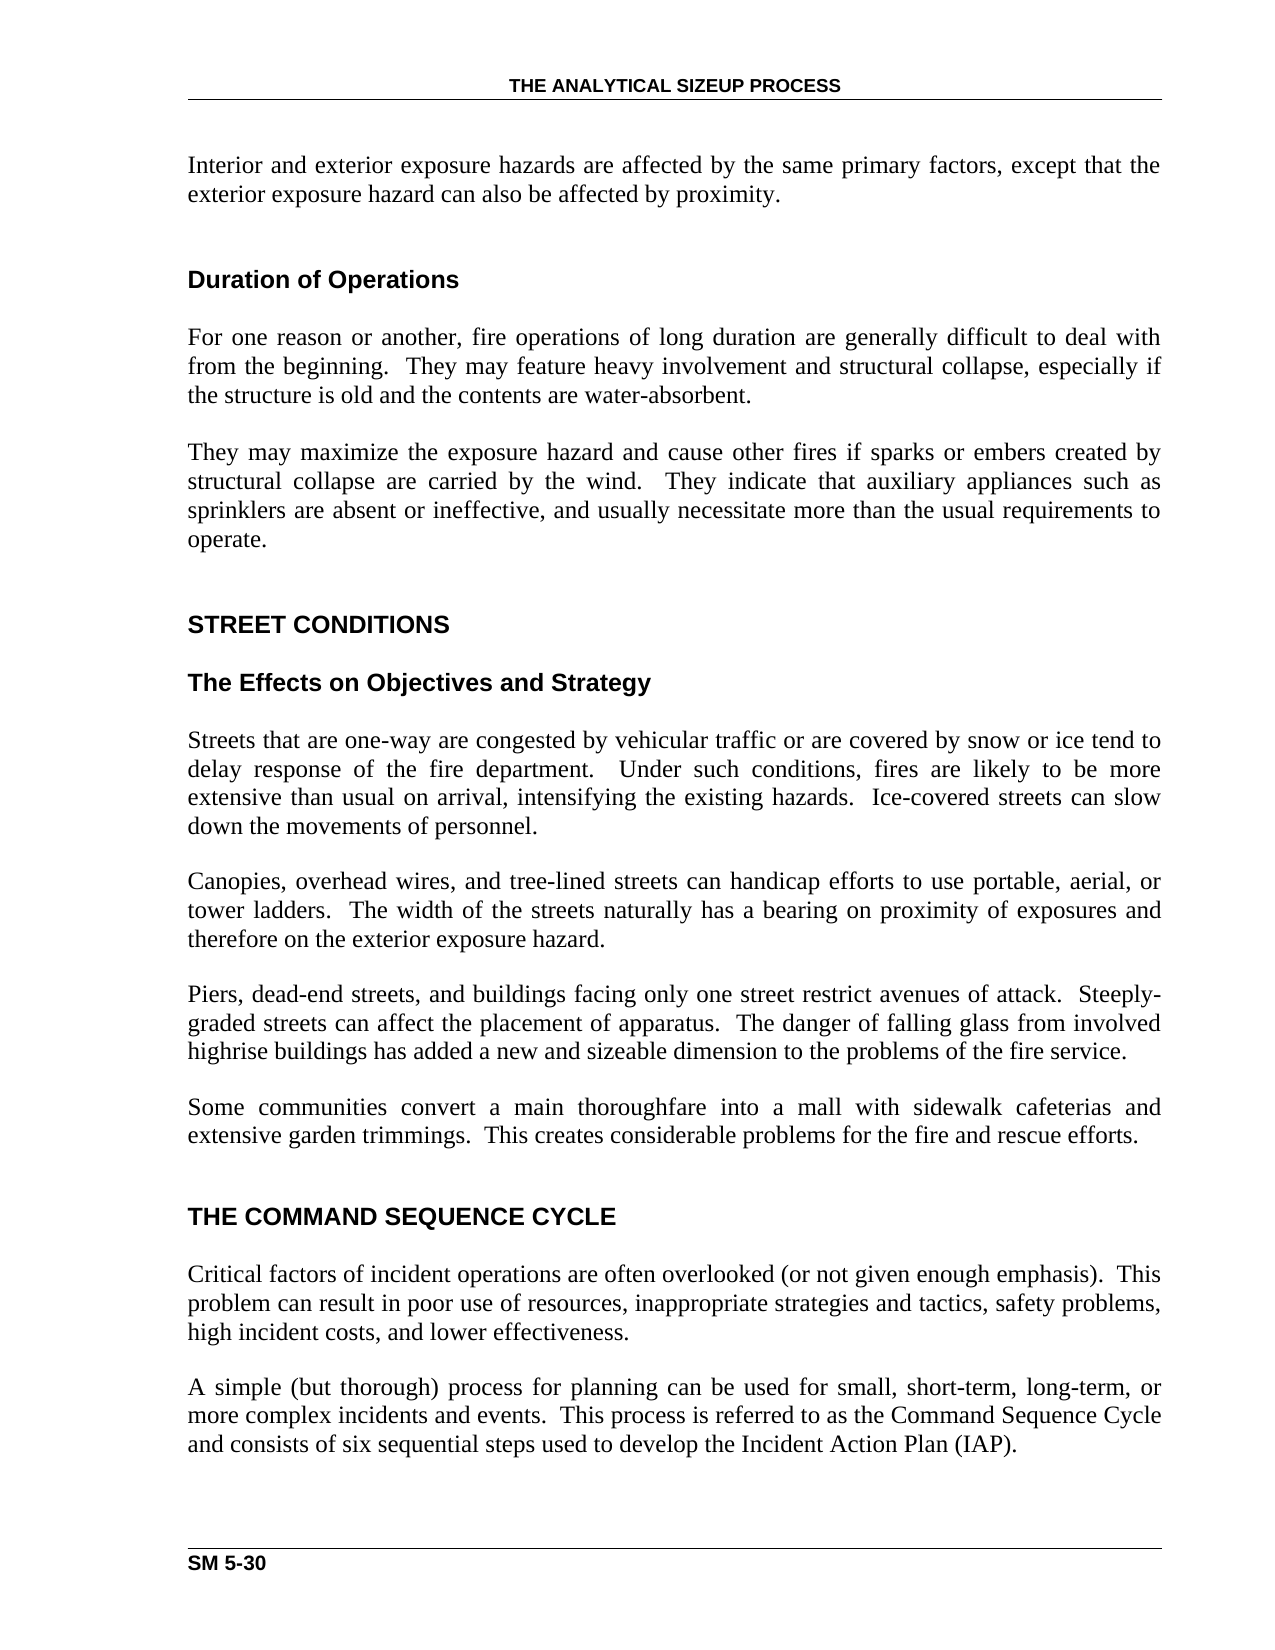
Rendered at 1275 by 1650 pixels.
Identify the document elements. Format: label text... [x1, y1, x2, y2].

text Streets that are one-way are congested by vehicular traffic or are covered by snow or ice tend to delay response of the fire department. Under such conditions, fires are likely to be more extensive than usual on arrival, intensifying the existing hazards. Ice-covered streets can slow down the movements of personnel. [187, 725, 1162, 840]
text STREET CONDITIONS [187, 610, 1162, 639]
text Duration of Operations [187, 265, 1162, 294]
text The Effects on Objectives and Strategy [187, 667, 1162, 696]
text Critical factors of incident operations are often overlooked (or not given enough emphasis). This problem can result in poor use of resources, inappropriate strategies and tactics, safety problems, high incident costs, and lower effectiveness. [187, 1259, 1162, 1346]
text A simple (but thorough) process for planning can be used for small, short-term, long-term, or more complex incidents and events. This process is referred to as the Command Sequence Cycle and consists of six sequential steps used to develop the Incident Action Plan (IAP). [187, 1372, 1162, 1458]
text Interior and exterior exposure hazards are affected by the same primary factors, except that the exterior exposure hazard can also be affected by proximity. [187, 150, 1162, 207]
text Some communities convert a main thoroughfare into a mall with sidewalk cafeterias and extensive garden trimmings. This creates considerable problems for the fire and rescue efforts. [187, 1092, 1162, 1149]
text Piers, dead-end streets, and buildings facing only one street restrict avenues of attack. Steeply-graded streets can affect the placement of apparatus. The danger of falling glass from involved highrise buildings has added a new and sizeable dimension to the problems of the fire service. [187, 979, 1162, 1065]
text THE COMMAND SEqUENCE CYCLE [187, 1202, 1162, 1231]
text They may maximize the exposure hazard and cause other fires if sparks or embers created by structural collapse are carried by the wind. They indicate that auxiliary appliances such as sprinklers are absent or ineffective, and usually necessitate more than the usual requirements to operate. [187, 437, 1162, 552]
text Canopies, overhead wires, and tree-lined streets can handicap efforts to use portable, aerial, or tower ladders. The width of the streets naturally has a bearing on proximity of exposures and therefore on the exterior exposure hazard. [187, 866, 1162, 953]
text For one reason or another, fire operations of long duration are generally difficult to deal with from the beginning. They may feature heavy involvement and structural collapse, especially if the structure is old and the contents are water-absorbent. [187, 322, 1162, 409]
